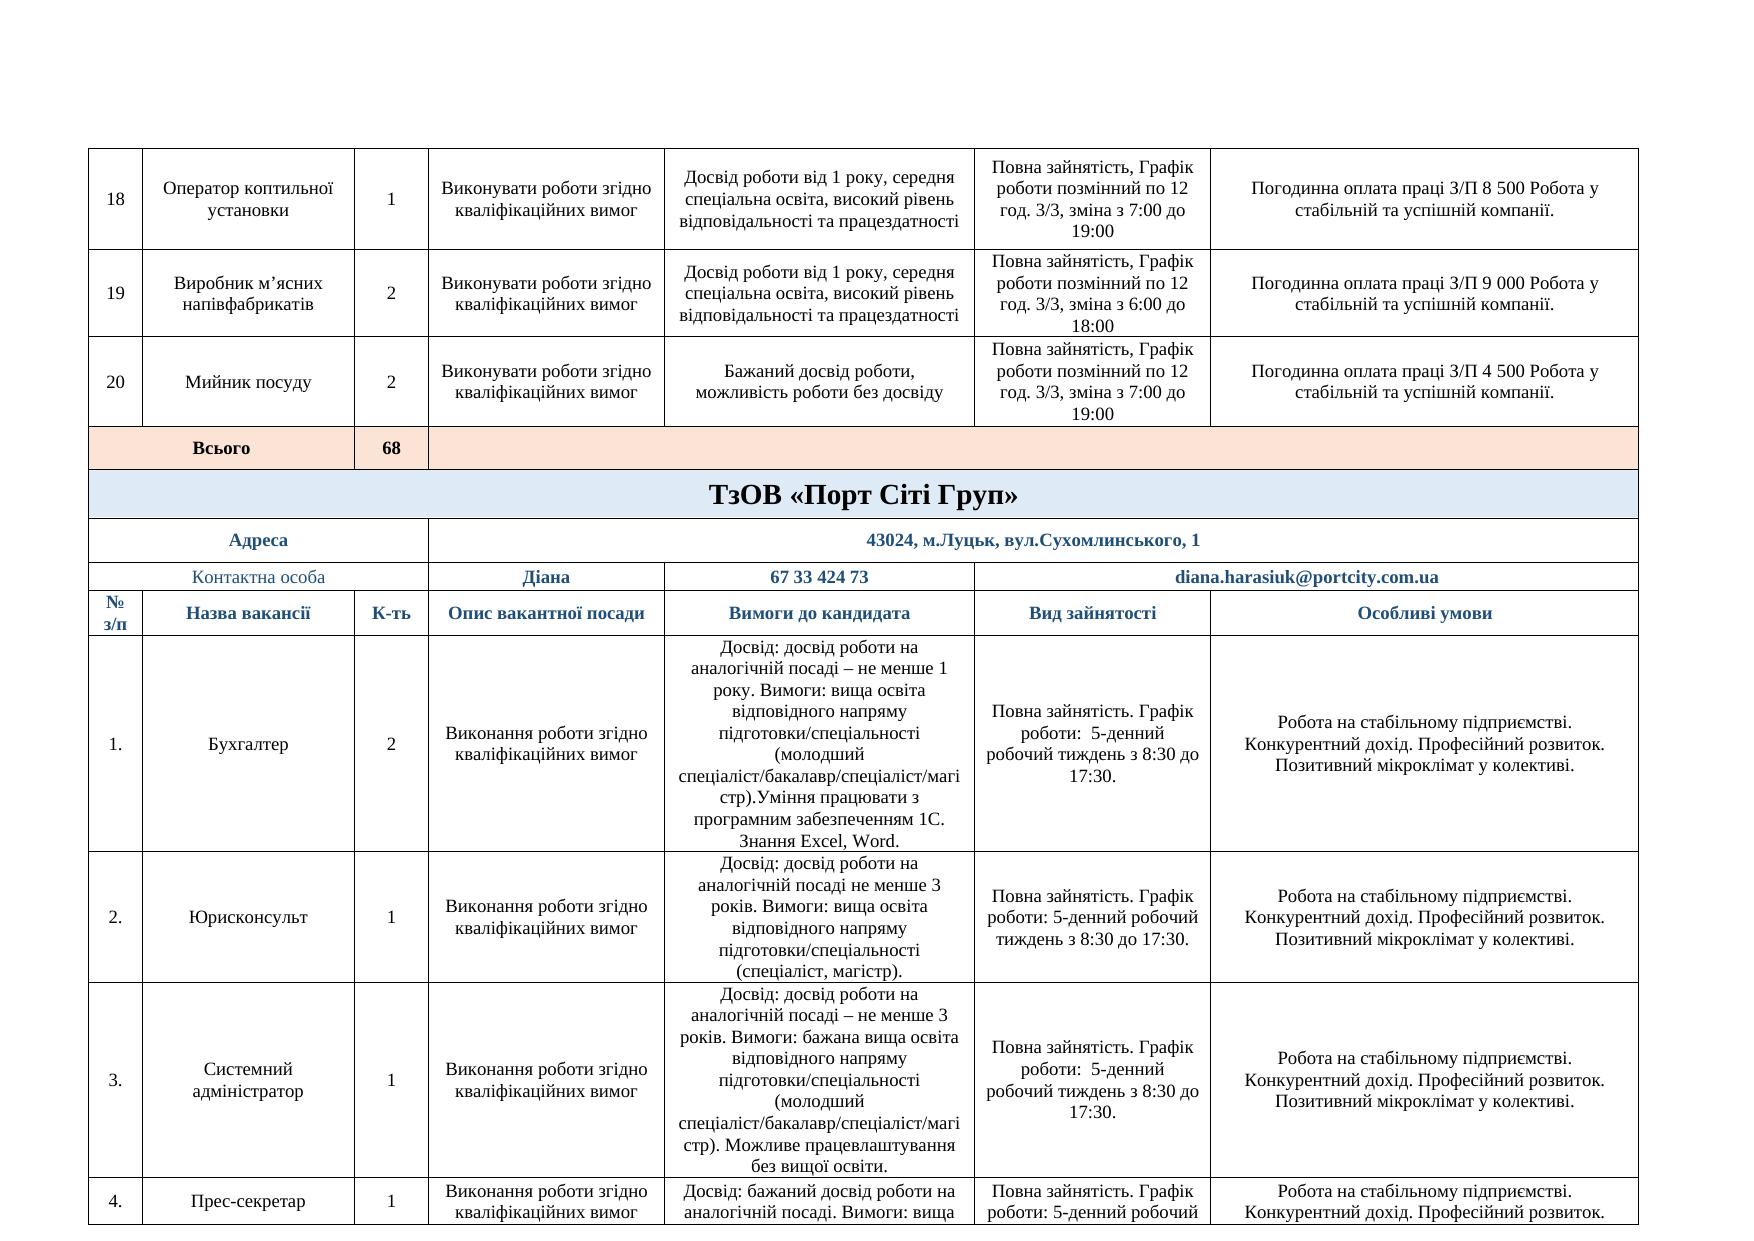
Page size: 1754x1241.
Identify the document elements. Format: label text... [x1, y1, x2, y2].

table_cell Повна зайнятість. Графік роботи: 5-денний робочий тиждень з 8:30 до 17:30. [975, 636, 1210, 851]
table_cell Робота на стабільному підприємстві. Конкурентний дохід. Професійний розвиток. Позитивний мікроклімат у колективі. [1211, 636, 1638, 851]
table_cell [975, 983, 1210, 1177]
table_cell Виконання роботи згідно кваліфікаційних вимог [429, 852, 664, 982]
table_cell 20 [89, 337, 142, 426]
table_cell Системний адміністратор [143, 983, 354, 1177]
table_cell Досвід роботи від 1 року, середня спеціальна освіта, високий рівень відповідальності та працездатності [665, 250, 974, 336]
table_cell 1 [355, 983, 428, 1177]
table_cell Особливі умови [1211, 591, 1638, 634]
table_cell 4. [89, 1178, 142, 1224]
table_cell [429, 983, 664, 1177]
table_cell Повна зайнятість. Графік роботи: 5-денний робочий тиждень з 8:30 до 17:30. [975, 852, 1210, 982]
table_cell 1 [355, 149, 428, 249]
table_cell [1211, 983, 1638, 1177]
table_cell 43024, м.Луцьк, вул.Сухомлинського, 1 [429, 519, 1638, 562]
table_cell 18 [89, 149, 142, 249]
table_cell Бажаний досвід роботи, можливість роботи без досвіду [665, 337, 974, 426]
table_cell Погодинна оплата праці З/П 4 500 Робота у стабільній та успішній компанії. [1211, 337, 1638, 426]
table_cell Контактна особа [89, 563, 428, 590]
table_cell 67 33 424 73 [665, 563, 974, 590]
table_cell Юрисконсульт [143, 852, 354, 982]
table_cell Виконувати роботи згідно кваліфікаційних вимог [429, 250, 664, 336]
table_cell Назва вакансії [143, 591, 354, 634]
table_cell 2. [89, 852, 142, 982]
table_cell Оператор коптильної установки [143, 149, 354, 249]
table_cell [665, 149, 974, 249]
table_cell 2 [355, 337, 428, 426]
table_cell 2 [355, 636, 428, 851]
table_cell Опис вакантної посади [429, 591, 664, 634]
table_cell 68 [355, 427, 428, 469]
table_cell [429, 427, 1638, 469]
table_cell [429, 1178, 664, 1224]
table_cell 1 [355, 852, 428, 982]
table_cell Мийник посуду [143, 337, 354, 426]
table_cell 1. [89, 636, 142, 851]
table_cell Адреса [89, 519, 428, 562]
table_cell Всього [89, 427, 354, 469]
table_cell Виконувати роботи згідно кваліфікаційних вимог [429, 337, 664, 426]
table_cell Досвід: досвід роботи на аналогічній посаді – не менше 1 року. Вимоги: вища освіта відповідного напряму підготовки/спеціальності (молодший спеціаліст/бакалавр/спеціаліст/магістр).Уміння працювати з програмним забезпеченням 1С. Знання Excel, Word. [665, 636, 974, 851]
table_cell 3. [89, 983, 142, 1177]
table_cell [429, 149, 664, 249]
table_cell Погодинна оплата праці З/П 9 000 Робота у стабільній та успішній компанії. [1211, 250, 1638, 336]
table_cell diana.harasiuk@portcity.com.ua [975, 563, 1638, 590]
table_cell Прес-секретар [143, 1178, 354, 1224]
table_cell Погодинна оплата праці З/П 8 500 Робота у стабільній та успішній компанії. [1211, 149, 1638, 249]
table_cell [665, 1178, 974, 1224]
table_cell 1 [355, 1178, 428, 1224]
table_cell Досвід: досвід роботи на аналогічній посаді не менше 3 років. Вимоги: вища освіта відповідного напряму підготовки/спеціальності (спеціаліст, магістр). [665, 852, 974, 982]
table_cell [1211, 1178, 1638, 1224]
table_cell 19 [89, 250, 142, 336]
table_cell Повна зайнятість, Графік роботи позмінний по 12 год. 3/3, зміна з 7:00 до 19:00 [975, 337, 1210, 426]
table_cell № з/п [89, 591, 142, 634]
table_cell Діана [429, 563, 664, 590]
table_cell 2 [355, 250, 428, 336]
table_cell Вимоги до кандидата [665, 591, 974, 634]
table_cell Досвід: досвід роботи на аналогічній посаді – не менше 3 років. Вимоги: бажана вища освіта відповідного напряму підготовки/спеціальності (молодший спеціаліст/бакалавр/спеціаліст/магістр). Можливе працевлаштування без вищої освіти. [665, 983, 974, 1177]
table_cell ТзОВ «Порт Сіті Груп» [89, 470, 1638, 517]
table_cell Бухгалтер [143, 636, 354, 851]
table_cell Виконання роботи згідно кваліфікаційних вимог [429, 636, 664, 851]
table_cell Вид зайнятості [975, 591, 1210, 634]
table_cell Робота на стабільному підприємстві. Конкурентний дохід. Професійний розвиток. Позитивний мікроклімат у колективі. [1211, 852, 1638, 982]
table_cell Повна зайнятість, Графік роботи позмінний по 12 год. 3/3, зміна з 6:00 до 18:00 [975, 250, 1210, 336]
table_cell К-ть [355, 591, 428, 634]
table_cell Виробник м’ясних напівфабрикатів [143, 250, 354, 336]
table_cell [975, 149, 1210, 249]
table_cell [975, 1178, 1210, 1224]
